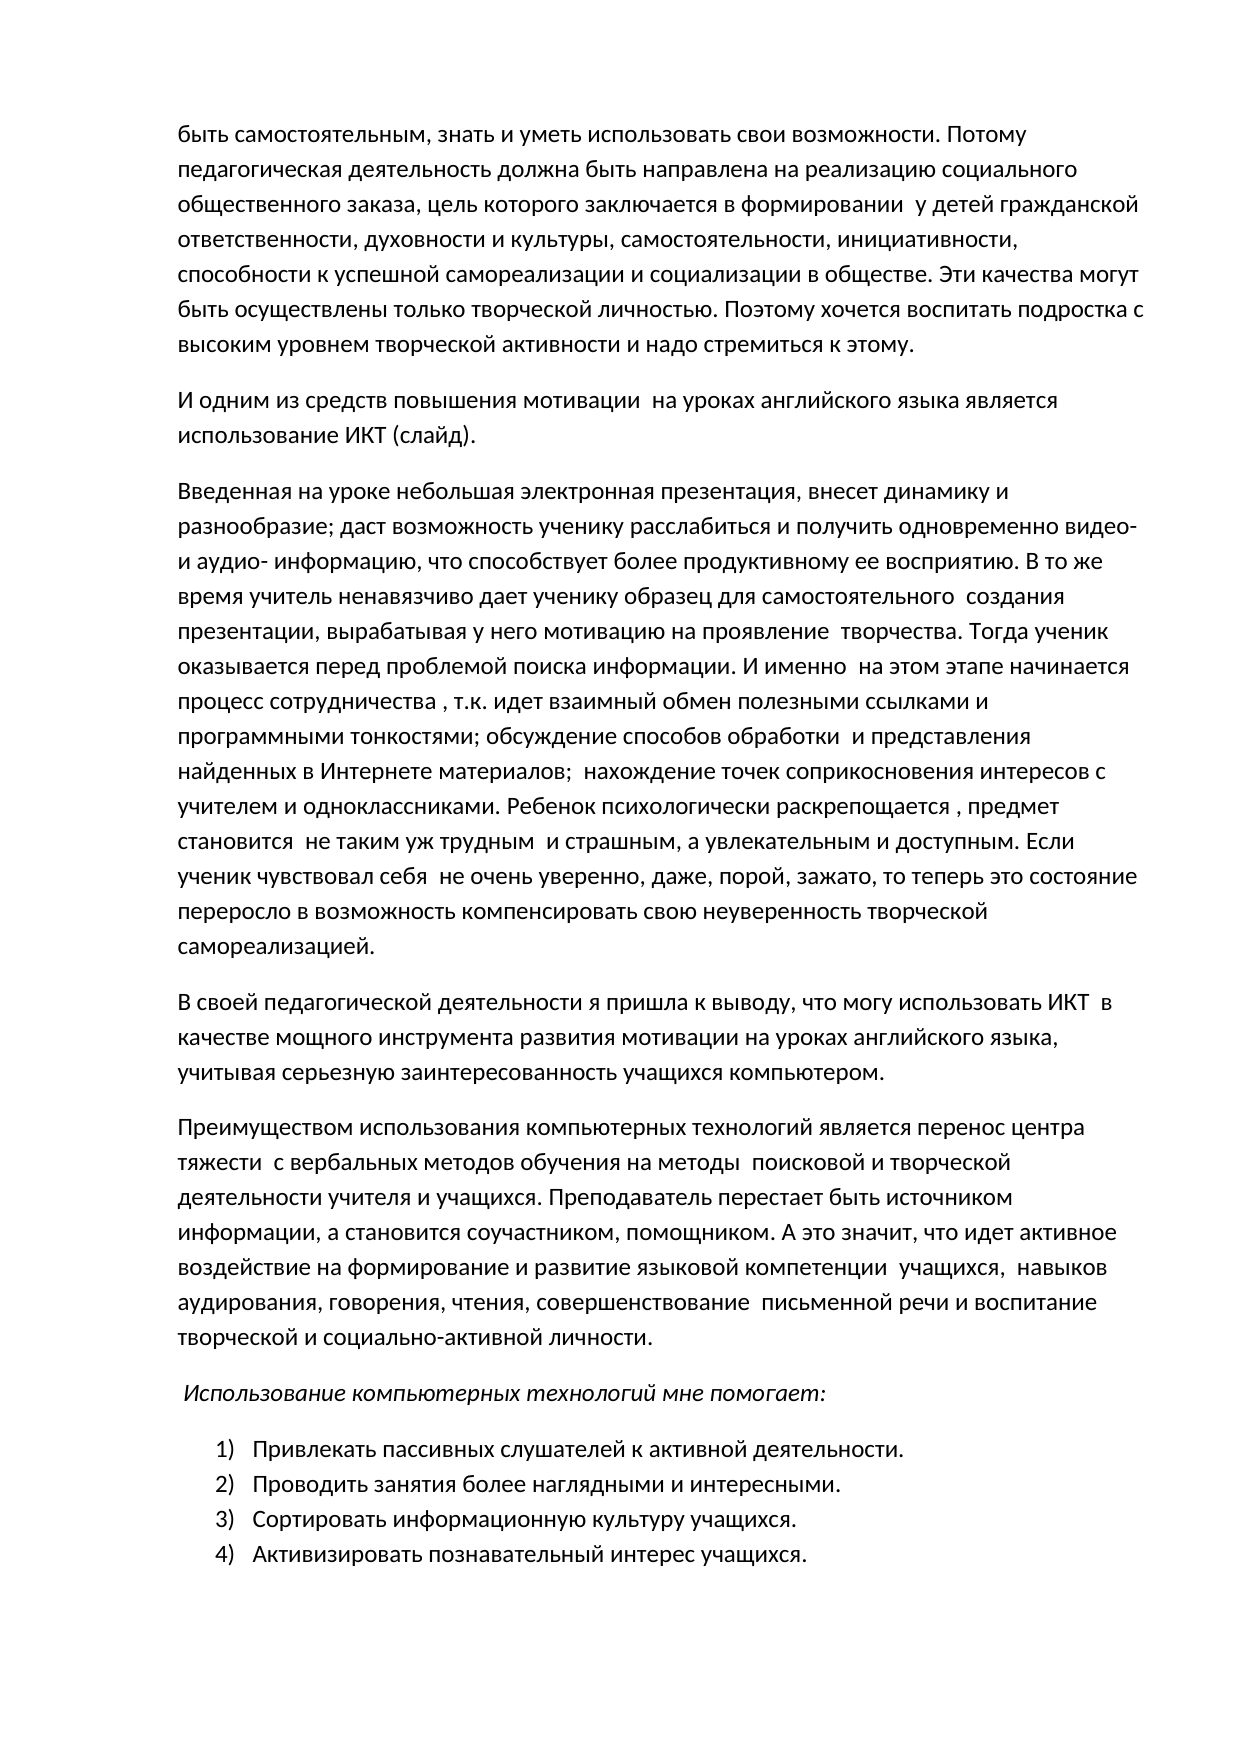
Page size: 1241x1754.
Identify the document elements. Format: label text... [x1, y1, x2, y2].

text И одним из средств повышения мотивации на уроках английского языка является использование ИКТ (слайд). [177, 384, 1152, 449]
text В своей педагогической деятельности я пришла к выводу, что могу использовать ИКТ в качестве мощного инструмента развития мотивации на уроках английского языка, учитывая серьезную заинтересованность учащихся компьютером. [177, 986, 1152, 1086]
list Привлекать пассивных слушателей к активной деятельности. [215, 1433, 1152, 1464]
text Введенная на уроке небольшая электронная презентация, внесет динамику и разнообразие; даст возможность ученику расслабиться и получить одновременно видео- и аудио- информацию, что способствует более продуктивному ее восприятию. В то же время учитель ненавязчиво дает ученику образец для самостоятельного создания презентации, вырабатывая у него мотивацию на проявление творчества. Тогда ученик оказывается перед проблемой поиска информации. И именно на этом этапе начинается процесс сотрудничества , т.к. идет взаимный обмен полезными ссылками и программными тонкостями; обсуждение способов обработки и представления найденных в Интернете материалов; нахождение точек соприкосновения интересов с учителем и одноклассниками. Ребенок психологически раскрепощается , предмет становится не таким уж трудным и страшным, а увлекательным и доступным. Если ученик чувствовал себя не очень уверенно, даже, порой, зажато, то теперь это состояние переросло в возможность компенсировать свою неуверенность творческой самореализацией. [177, 475, 1152, 960]
list Проводить занятия более наглядными и интересными. [215, 1468, 1152, 1499]
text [177, 118, 1152, 359]
text Преимуществом использования компьютерных технологий является перенос центра тяжести с вербальных методов обучения на методы поисковой и творческой деятельности учителя и учащихся. Преподаватель перестает быть источником информации, а становится соучастником, помощником. А это значит, что идет активное воздействие на формирование и развитие языковой компетенции учащихся, навыков аудирования, говорения, чтения, совершенствование письменной речи и воспитание творческой и социально-активной личности. [177, 1111, 1152, 1352]
list Активизировать познавательный интерес учащихся. [215, 1538, 1152, 1569]
text Использование компьютерных технологий мне помогает: [177, 1377, 1152, 1408]
list Сортировать информационную культуру учащихся. [215, 1503, 1152, 1534]
